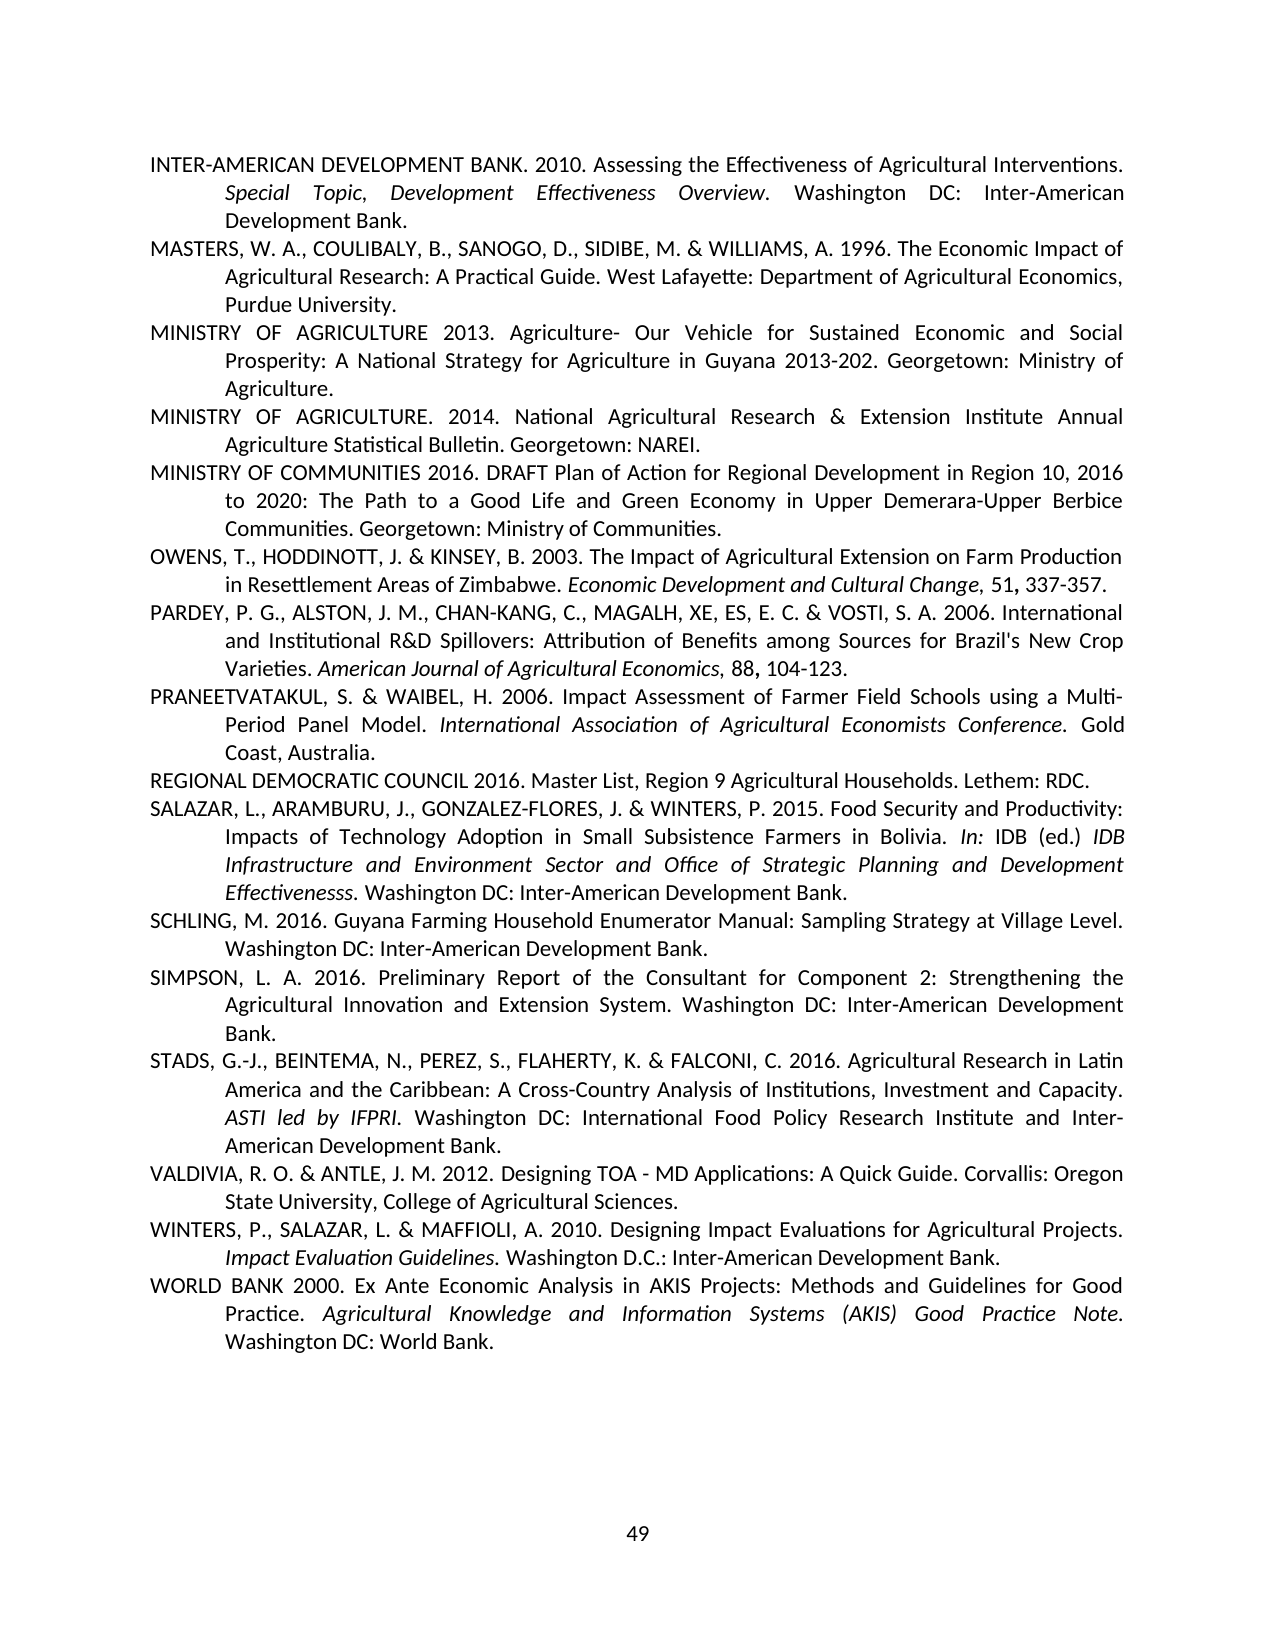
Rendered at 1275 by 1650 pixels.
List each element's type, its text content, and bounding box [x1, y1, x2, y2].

text OWENS, T., HODDINOTT, J. & KINSEY, B. 2003. The Impact of Agricultural Extension on Farm Production in Resettlement Areas of Zimbabwe. Economic Development and Cultural Change, 51, 337-357. [150, 542, 1125, 598]
text INTER-AMERICAN DEVELOPMENT BANK. 2010. Assessing the Effectiveness of Agricultural Interventions. Special Topic, Development Effectiveness Overview. Washington DC: Inter-American Development Bank. [150, 150, 1125, 234]
text MINISTRY OF COMMUNITIES 2016. DRAFT Plan of Action for Regional Development in Region 10, 2016 to 2020: The Path to a Good Life and Green Economy in Upper Demerara-Upper Berbice Communities. Georgetown: Ministry of Communities. [150, 458, 1125, 542]
text SCHLING, M. 2016. Guyana Farming Household Enumerator Manual: Sampling Strategy at Village Level. Washington DC: Inter-American Development Bank. [150, 907, 1125, 963]
text REGIONAL DEMOCRATIC COUNCIL 2016. Master List, Region 9 Agricultural Households. Lethem: RDC. [150, 766, 1125, 794]
text STADS, G.-J., BEINTEMA, N., PEREZ, S., FLAHERTY, K. & FALCONI, C. 2016. Agricultural Research in Latin America and the Caribbean: A Cross-Country Analysis of Institutions, Investment and Capacity. ASTI led by IFPRI. Washington DC: International Food Policy Research Institute and Inter-American Development Bank. [150, 1047, 1125, 1159]
text SALAZAR, L., ARAMBURU, J., GONZALEZ-FLORES, J. & WINTERS, P. 2015. Food Security and Productivity: Impacts of Technology Adoption in Small Subsistence Farmers in Bolivia. In: IDB (ed.) IDB Infrastructure and Environment Sector and Office of Strategic Planning and Development Effectivenesss. Washington DC: Inter-American Development Bank. [150, 794, 1125, 907]
text PRANEETVATAKUL, S. & WAIBEL, H. 2006. Impact Assessment of Farmer Field Schools using a Multi-Period Panel Model. International Association of Agricultural Economists Conference. Gold Coast, Australia. [150, 682, 1125, 766]
text PARDEY, P. G., ALSTON, J. M., CHAN-KANG, C., MAGALH, XE, ES, E. C. & VOSTI, S. A. 2006. International and Institutional R&D Spillovers: Attribution of Benefits among Sources for Brazil's New Crop Varieties. American Journal of Agricultural Economics, 88, 104-123. [150, 598, 1125, 682]
text WINTERS, P., SALAZAR, L. & MAFFIOLI, A. 2010. Designing Impact Evaluations for Agricultural Projects. Impact Evaluation Guidelines. Washington D.C.: Inter-American Development Bank. [150, 1215, 1125, 1271]
text MASTERS, W. A., COULIBALY, B., SANOGO, D., SIDIBE, M. & WILLIAMS, A. 1996. The Economic Impact of Agricultural Research: A Practical Guide. West Lafayette: Department of Agricultural Economics, Purdue University. [150, 234, 1125, 318]
text WORLD BANK 2000. Ex Ante Economic Analysis in AKIS Projects: Methods and Guidelines for Good Practice. Agricultural Knowledge and Information Systems (AKIS) Good Practice Note. Washington DC: World Bank. [150, 1271, 1125, 1355]
text VALDIVIA, R. O. & ANTLE, J. M. 2012. Designing TOA - MD Applications: A Quick Guide. Corvallis: Oregon State University, College of Agricultural Sciences. [150, 1159, 1125, 1215]
text MINISTRY OF AGRICULTURE 2013. Agriculture- Our Vehicle for Sustained Economic and Social Prosperity: A National Strategy for Agriculture in Guyana 2013-202. Georgetown: Ministry of Agriculture. [150, 318, 1125, 402]
text MINISTRY OF AGRICULTURE. 2014. National Agricultural Research & Extension Institute Annual Agriculture Statistical Bulletin. Georgetown: NAREI. [150, 402, 1125, 458]
text SIMPSON, L. A. 2016. Preliminary Report of the Consultant for Component 2: Strengthening the Agricultural Innovation and Extension System. Washington DC: Inter-American Development Bank. [150, 963, 1125, 1047]
